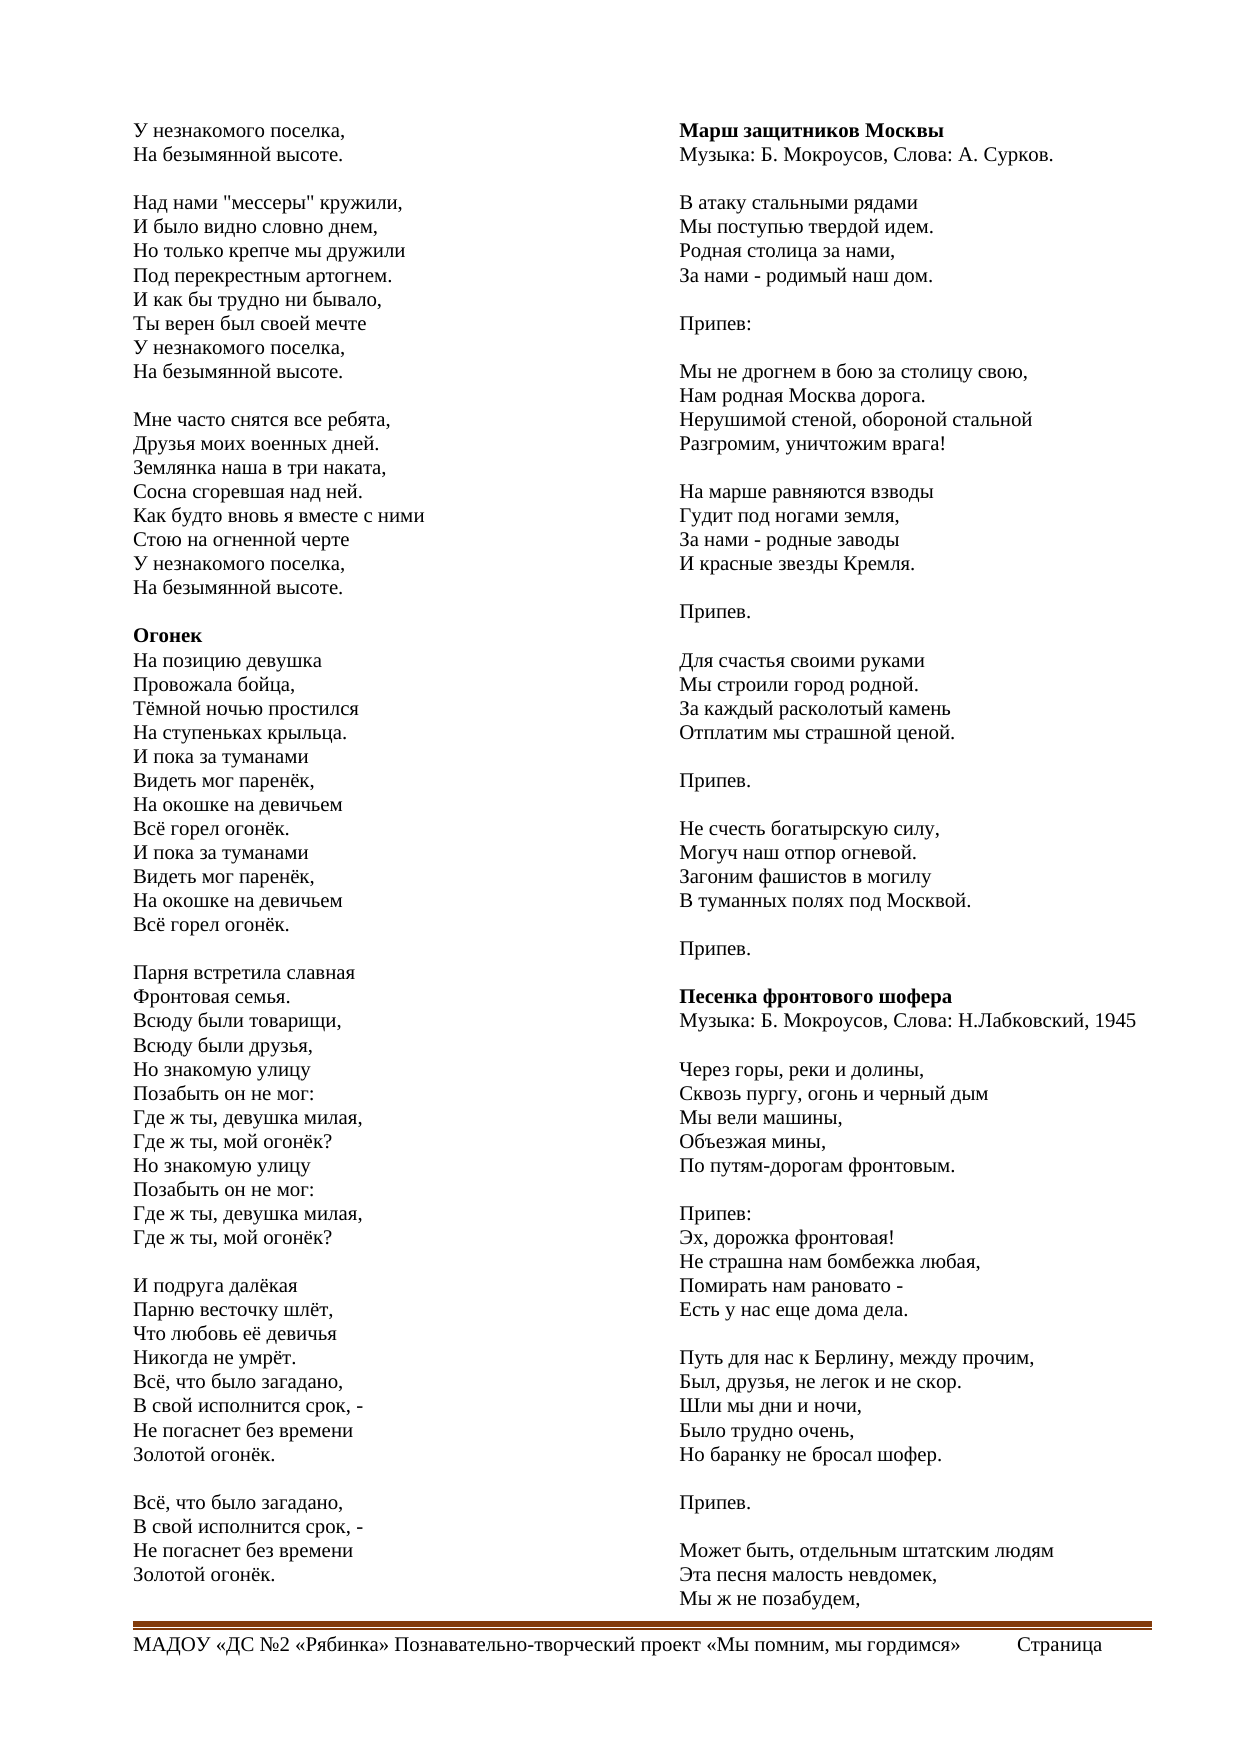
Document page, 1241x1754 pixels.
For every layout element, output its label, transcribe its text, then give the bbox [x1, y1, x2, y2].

text Помирать нам рановато - [679, 1273, 1152, 1297]
text Всё горел огонёк. [133, 816, 605, 840]
text По путям-дорогам фронтовым. [679, 1153, 1152, 1177]
text Всё горел огонёк. [133, 912, 605, 936]
text Гудит под ногами земля, [679, 503, 1152, 527]
text Был, друзья, не легок и не скор. [679, 1369, 1152, 1393]
text И красные звезды Кремля. [679, 551, 1152, 575]
text Над нами "мессеры" кружили, [133, 190, 605, 214]
text За нами - родные заводы [679, 527, 1152, 551]
text Огонек [133, 623, 605, 647]
text Не погаснет без времени [133, 1538, 605, 1562]
text У незнакомого поселка, [133, 118, 605, 142]
text Нерушимой стеной, обороной стальной [679, 407, 1152, 431]
text У незнакомого поселка, [133, 551, 605, 575]
text Но знакомую улицу [133, 1153, 605, 1177]
text Тёмной ночью простился [133, 696, 605, 720]
text Но только крепче мы дружили [133, 238, 605, 262]
text И пока за туманами [133, 840, 605, 864]
text И подруга далёкая [133, 1273, 605, 1297]
text Припев. [679, 1490, 1152, 1514]
text Музыка: Б. Мокроусов, Слова: А. Сурков. [679, 142, 1152, 166]
text И пока за туманами [133, 744, 605, 768]
text В свой исполнится срок, - [133, 1393, 605, 1417]
text И было видно словно днем, [133, 214, 605, 238]
text Провожала бойца, [133, 672, 605, 696]
text Друзья моих военных дней. [133, 431, 605, 455]
text На безымянной высоте. [133, 142, 605, 166]
text Есть у нас еще дома дела. [679, 1297, 1152, 1321]
text Парня встретила славная [133, 960, 605, 984]
text Мне часто снятся все ребята, [133, 407, 605, 431]
text Через горы, реки и долины, [679, 1057, 1152, 1081]
text Как будто вновь я вместе с ними [133, 503, 605, 527]
text В свой исполнится срок, - [133, 1514, 605, 1538]
text Но знакомую улицу [133, 1057, 605, 1081]
text Землянка наша в три наката, [133, 455, 605, 479]
text Не страшна нам бомбежка любая, [679, 1249, 1152, 1273]
text Позабыть он не мог: [133, 1081, 605, 1105]
text Шли мы дни и ночи, [679, 1393, 1152, 1417]
text Сквозь пургу, огонь и черный дым [679, 1081, 1152, 1105]
text Мы строили город родной. [679, 672, 1152, 696]
text Никогда не умрёт. [133, 1345, 605, 1369]
text Путь для нас к Берлину, между прочим, [679, 1345, 1152, 1369]
text Марш защитников Москвы [679, 118, 1152, 142]
text На позицию девушка [133, 647, 605, 672]
text Всё, что было загадано, [133, 1490, 605, 1514]
text Припев: [679, 311, 1152, 335]
text На ступеньках крыльца. [133, 720, 605, 744]
text Видеть мог паренёк, [133, 864, 605, 888]
text У незнакомого поселка, [133, 335, 605, 359]
text Для счастья своими руками [679, 647, 1152, 672]
text Припев. [679, 768, 1152, 792]
text Мы не дрогнем в бою за столицу свою, [679, 359, 1152, 383]
text Эх, дорожка фронтовая! [679, 1225, 1152, 1249]
text На окошке на девичьем [133, 888, 605, 912]
text На безымянной высоте. [133, 359, 605, 383]
text На марше равняются взводы [679, 479, 1152, 503]
text В туманных полях под Москвой. [679, 888, 1152, 912]
text Что любовь её девичья [133, 1321, 605, 1345]
text Где ж ты, мой огонёк? [133, 1225, 605, 1249]
text В атаку стальными рядами [679, 190, 1152, 214]
text Под перекрестным артогнем. [133, 262, 605, 287]
text Нам родная Москва дорога. [679, 383, 1152, 407]
text Припев: [679, 1201, 1152, 1225]
text Загоним фашистов в могилу [679, 864, 1152, 888]
text Не погаснет без времени [133, 1417, 605, 1442]
text На безымянной высоте. [133, 575, 605, 599]
text Фронтовая семья. [133, 984, 605, 1008]
text Сосна сгоревшая над ней. [133, 479, 605, 503]
text Где ж ты, девушка милая, [133, 1105, 605, 1129]
text Было трудно очень, [679, 1417, 1152, 1442]
text Позабыть он не мог: [133, 1177, 605, 1201]
text Стою на огненной черте [133, 527, 605, 551]
text Могуч наш отпор огневой. [679, 840, 1152, 864]
text И как бы трудно ни бывало, [133, 287, 605, 311]
text Эта песня малость невдомек, [679, 1562, 1152, 1586]
text Объезжая мины, [679, 1129, 1152, 1153]
text На окошке на девичьем [133, 792, 605, 816]
text Отплатим мы страшной ценой. [679, 720, 1152, 744]
text Родная столица за нами, [679, 238, 1152, 262]
text Не счесть богатырскую силу, [679, 816, 1152, 840]
text Где ж ты, мой огонёк? [133, 1129, 605, 1153]
text Золотой огонёк. [133, 1442, 605, 1466]
text Припев. [679, 599, 1152, 623]
text Мы поступью твердой идем. [679, 214, 1152, 238]
text Но баранку не бросал шофер. [679, 1442, 1152, 1466]
text Может быть, отдельным штатским людям [679, 1538, 1152, 1562]
text Где ж ты, девушка милая, [133, 1201, 605, 1225]
text Музыка: Б. Мокроусов, Слова: Н.Лабковский, 1945 [679, 1008, 1152, 1032]
text Песенка фронтового шофера [679, 984, 1152, 1008]
text За каждый расколотый камень [679, 696, 1152, 720]
text Парню весточку шлёт, [133, 1297, 605, 1321]
text Разгромим, уничтожим врага! [679, 431, 1152, 455]
text Всё, что было загадано, [133, 1369, 605, 1393]
text Видеть мог паренёк, [133, 768, 605, 792]
text Всюду были товарищи, [133, 1008, 605, 1032]
text Мы ж не позабудем, [679, 1586, 1152, 1610]
text Припев. [679, 936, 1152, 960]
text Золотой огонёк. [133, 1562, 605, 1586]
text За нами - родимый наш дом. [679, 262, 1152, 287]
text Мы вели машины, [679, 1105, 1152, 1129]
text Ты верен был своей мечте [133, 311, 605, 335]
text Всюду были друзья, [133, 1032, 605, 1057]
